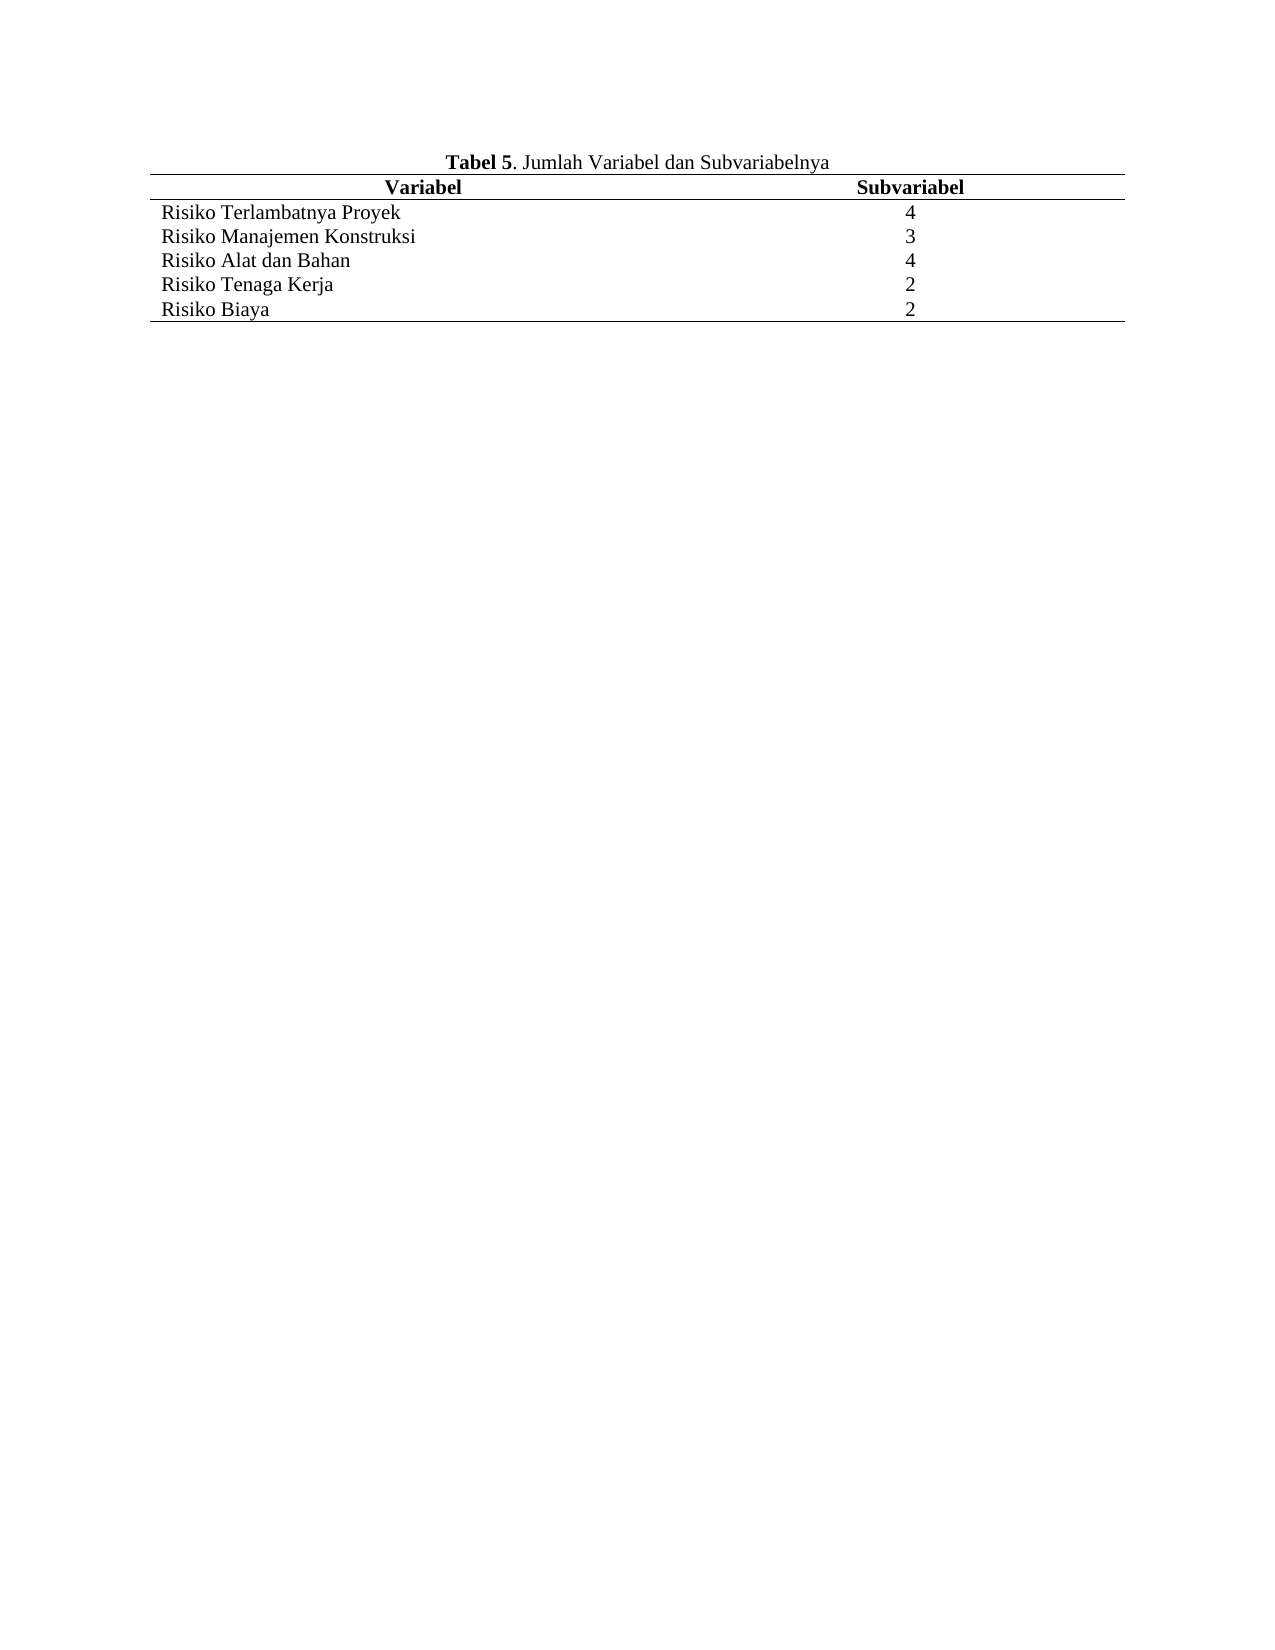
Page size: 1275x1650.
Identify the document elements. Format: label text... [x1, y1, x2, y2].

table_cell 4 [696, 200, 1124, 224]
table_header Variabel [150, 175, 696, 199]
table_cell Risiko Manajemen Konstruksi [150, 224, 696, 248]
table_cell 4 [696, 248, 1124, 272]
table_cell Risiko Terlambatnya Proyek [150, 200, 696, 224]
table_cell 2 [696, 296, 1124, 321]
table_cell 3 [696, 224, 1124, 248]
table_cell Risiko Biaya [150, 296, 696, 321]
table_cell 2 [696, 273, 1124, 296]
table_cell Risiko Tenaga Kerja [150, 273, 696, 296]
text Tabel 5. Jumlah Variabel dan Subvariabelnya [150, 150, 1125, 174]
table_cell Risiko Alat dan Bahan [150, 248, 696, 272]
table_header Subvariabel [696, 175, 1124, 199]
